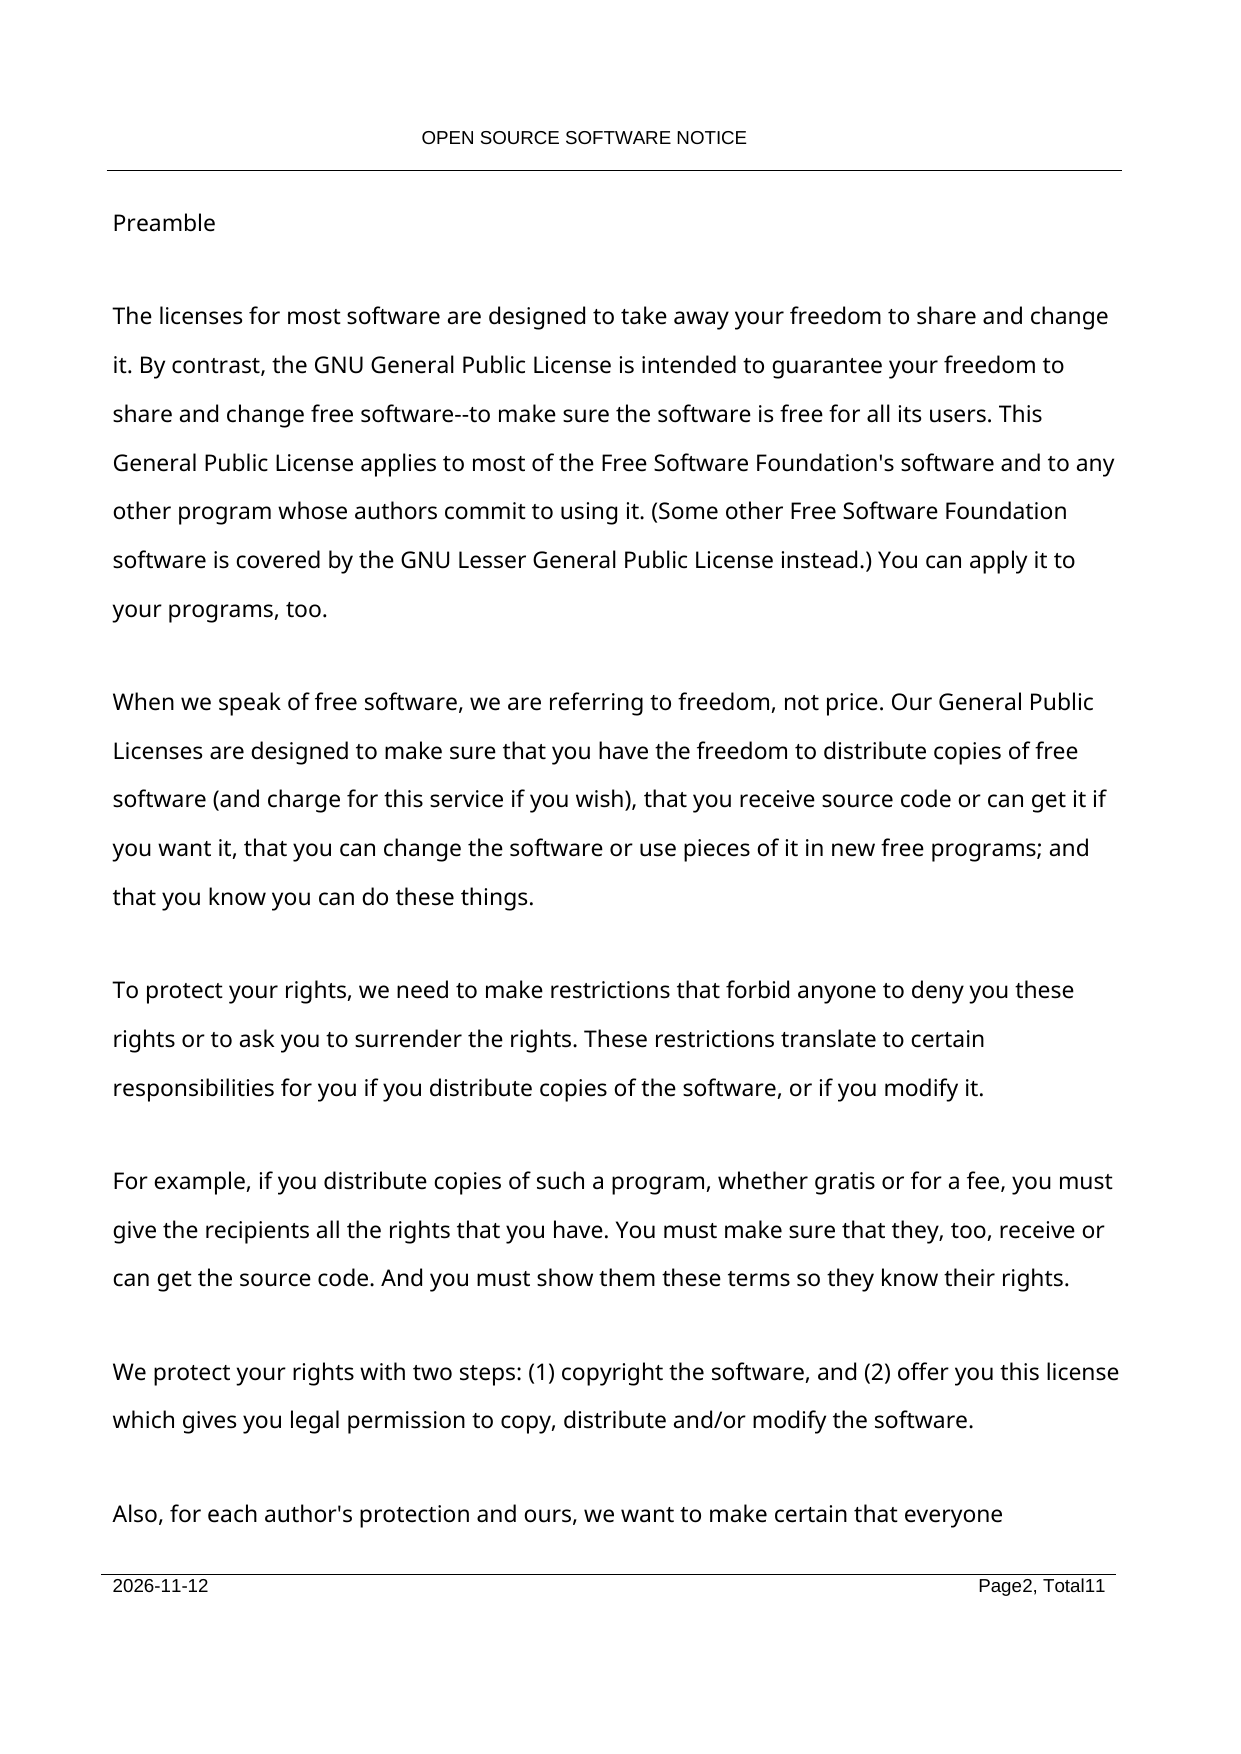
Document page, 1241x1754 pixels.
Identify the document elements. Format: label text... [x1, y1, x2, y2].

text Preamble [112, 206, 1128, 239]
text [112, 1497, 1128, 1529]
text We protect your rights with two steps: (1) copyright the software, and (2) offer you this license which gives you legal permission to copy, distribute and/or modify the software. [112, 1355, 1128, 1436]
text When we speak of free software, we are referring to freedom, not price. Our General Public Licenses are designed to make sure that you have the freedom to distribute copies of free software (and charge for this service if you wish), that you receive source code or can get it if you want it, that you can change the software or use pieces of it in new free programs; and that you know you can do these things. [112, 685, 1128, 913]
text For example, if you distribute copies of such a program, whether gratis or for a fee, you must give the recipients all the rights that you have. You must make sure that they, too, receive or can get the source code. And you must show them these terms so they know their rights. [112, 1164, 1128, 1294]
text To protect your rights, we need to make restrictions that forbid anyone to deny you these rights or to ask you to surrender the rights. These restrictions translate to certain responsibilities for you if you distribute copies of the software, or if you modify it. [112, 973, 1128, 1103]
text The licenses for most software are designed to take away your freedom to share and change it. By contrast, the GNU General Public License is intended to guarantee your freedom to share and change free software--to make sure the software is free for all its users. This General Public License applies to most of the Free Software Foundation's software and to any other program whose authors commit to using it. (Some other Free Software Foundation software is covered by the GNU Lesser General Public License instead.) You can apply it to your programs, too. [112, 299, 1128, 624]
